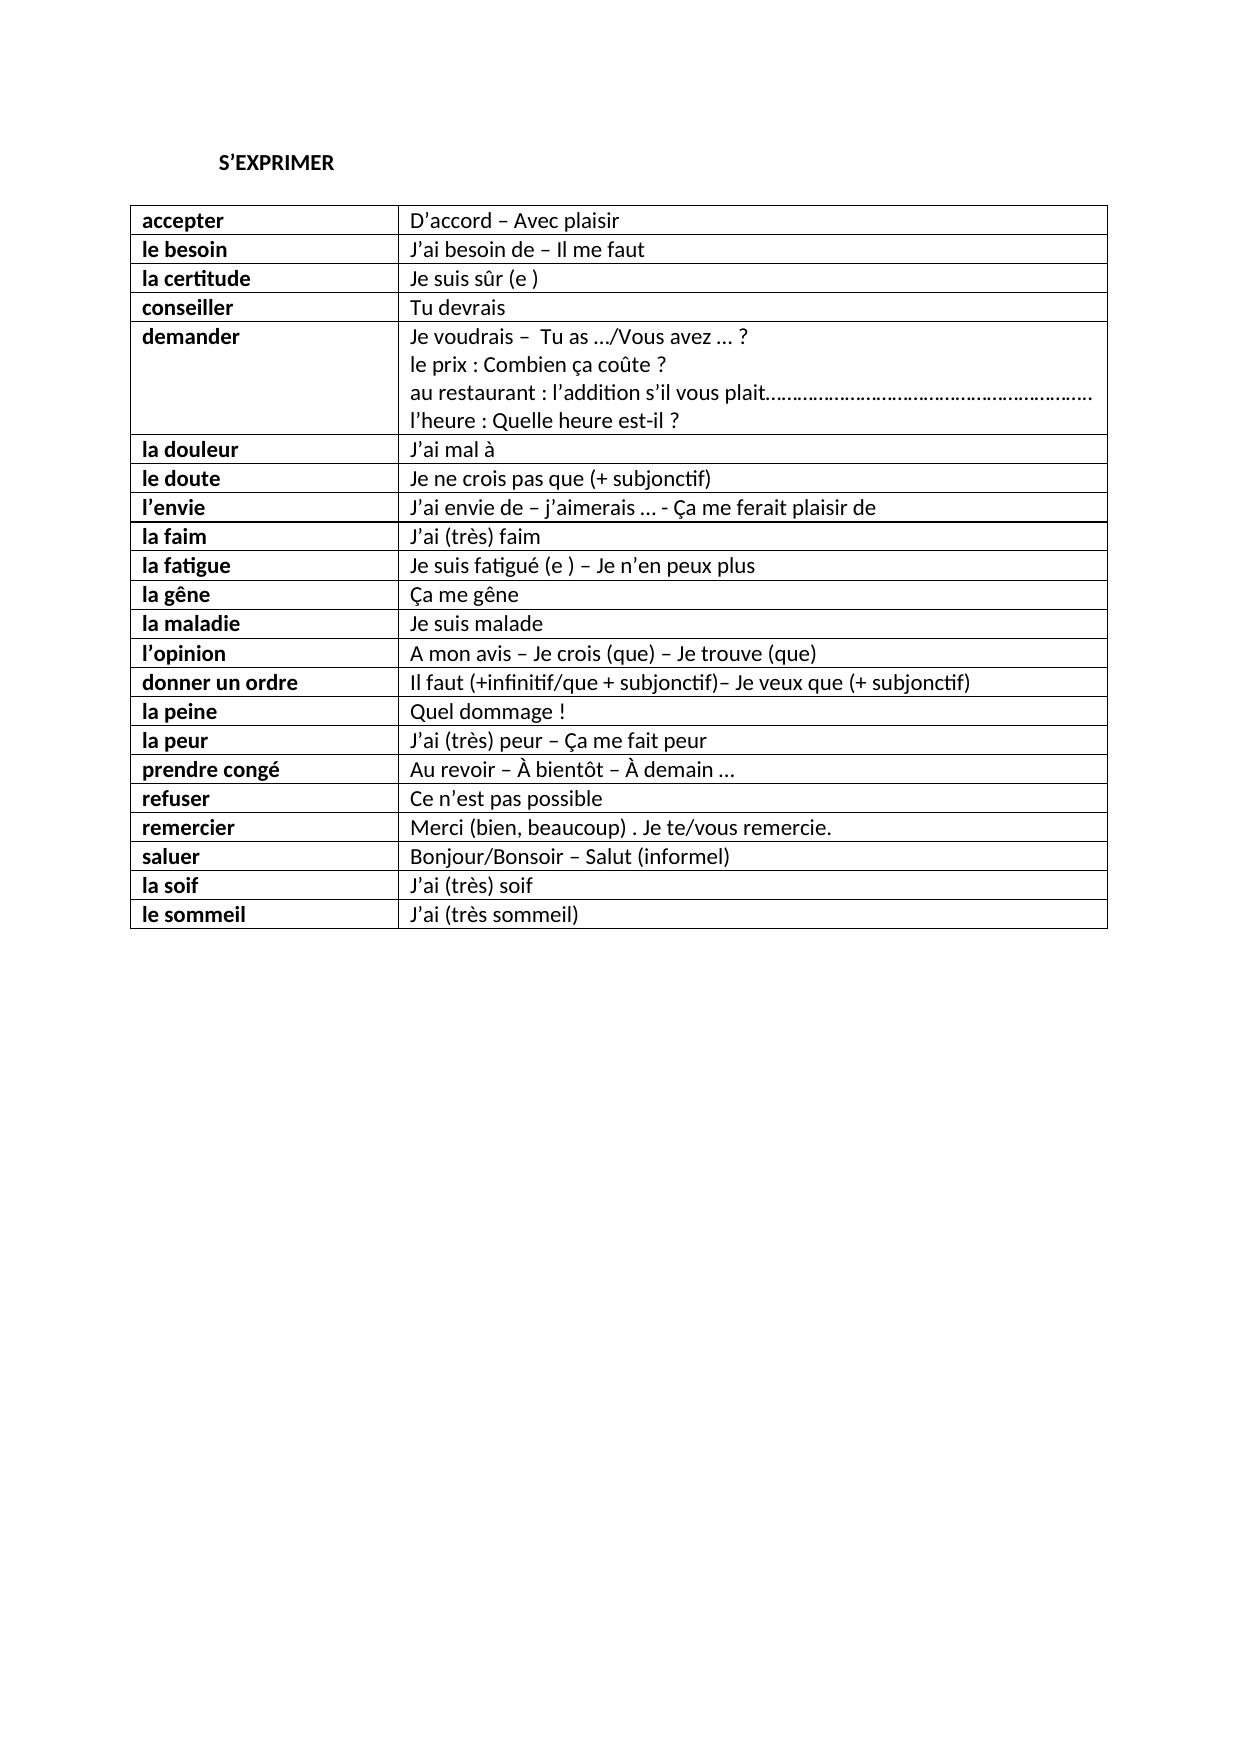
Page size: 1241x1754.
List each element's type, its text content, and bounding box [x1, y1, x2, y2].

table_header accepter [131, 206, 398, 234]
text S’EXPRIMER [142, 148, 1063, 176]
table_cell J’ai besoin de – Il me faut [399, 235, 1107, 263]
table_cell remercier [131, 813, 398, 841]
table_cell A mon avis – Je crois (que) – Je trouve (que) [399, 639, 1107, 667]
table_cell Ça me gêne [399, 581, 1107, 608]
table_cell J’ai (très) peur – Ça me fait peur [399, 726, 1107, 754]
table_cell la fatigue [131, 551, 398, 579]
table_header D’accord – Avec plaisir [399, 206, 1107, 234]
table_cell la maladie [131, 610, 398, 638]
table_cell la peur [131, 726, 398, 754]
table_cell J’ai (très sommeil) [399, 900, 1107, 928]
table_cell Tu devrais [399, 293, 1107, 321]
table_cell la peine [131, 697, 398, 725]
table_cell l’opinion [131, 639, 398, 667]
table_cell la soif [131, 871, 398, 899]
table_cell le besoin [131, 235, 398, 263]
table_cell la douleur [131, 435, 398, 463]
table_cell le sommeil [131, 900, 398, 928]
table_cell Ce n’est pas possible [399, 784, 1107, 812]
table_cell la gêne [131, 581, 398, 608]
table_cell J’ai (très) faim [399, 523, 1107, 550]
table_cell J’ai mal à [399, 435, 1107, 463]
table_cell Je suis malade [399, 610, 1107, 638]
table_cell l’envie [131, 493, 398, 521]
table_cell demander [131, 322, 398, 434]
table_cell la certitude [131, 264, 398, 292]
table_cell saluer [131, 842, 398, 870]
table_cell Je voudrais – Tu as …/Vous avez … ? le prix : Combien ça coûte ? au restaurant : l’addition s’il vous plait…………………………………………………….. l’heure : Quelle heure est-il ? [399, 322, 1107, 434]
table_cell le doute [131, 464, 398, 492]
table_cell Je suis sûr (e ) [399, 264, 1107, 292]
table_cell Merci (bien, beaucoup) . Je te/vous remercie. [399, 813, 1107, 841]
table_cell J’ai (très) soif [399, 871, 1107, 899]
table_cell donner un ordre [131, 668, 398, 696]
table_cell conseiller [131, 293, 398, 321]
table_cell J’ai envie de – j’aimerais … - Ça me ferait plaisir de [399, 493, 1107, 521]
table_cell Bonjour/Bonsoir – Salut (informel) [399, 842, 1107, 870]
table_cell Il faut (+infinitif/que + subjonctif)– Je veux que (+ subjonctif) [399, 668, 1107, 696]
table_cell refuser [131, 784, 398, 812]
table_cell Quel dommage ! [399, 697, 1107, 725]
table_cell Au revoir – À bientôt – À demain … [399, 755, 1107, 783]
table_cell Je ne crois pas que (+ subjonctif) [399, 464, 1107, 492]
table_cell la faim [131, 523, 398, 550]
table_cell prendre congé [131, 755, 398, 783]
table_cell Je suis fatigué (e ) – Je n’en peux plus [399, 551, 1107, 579]
